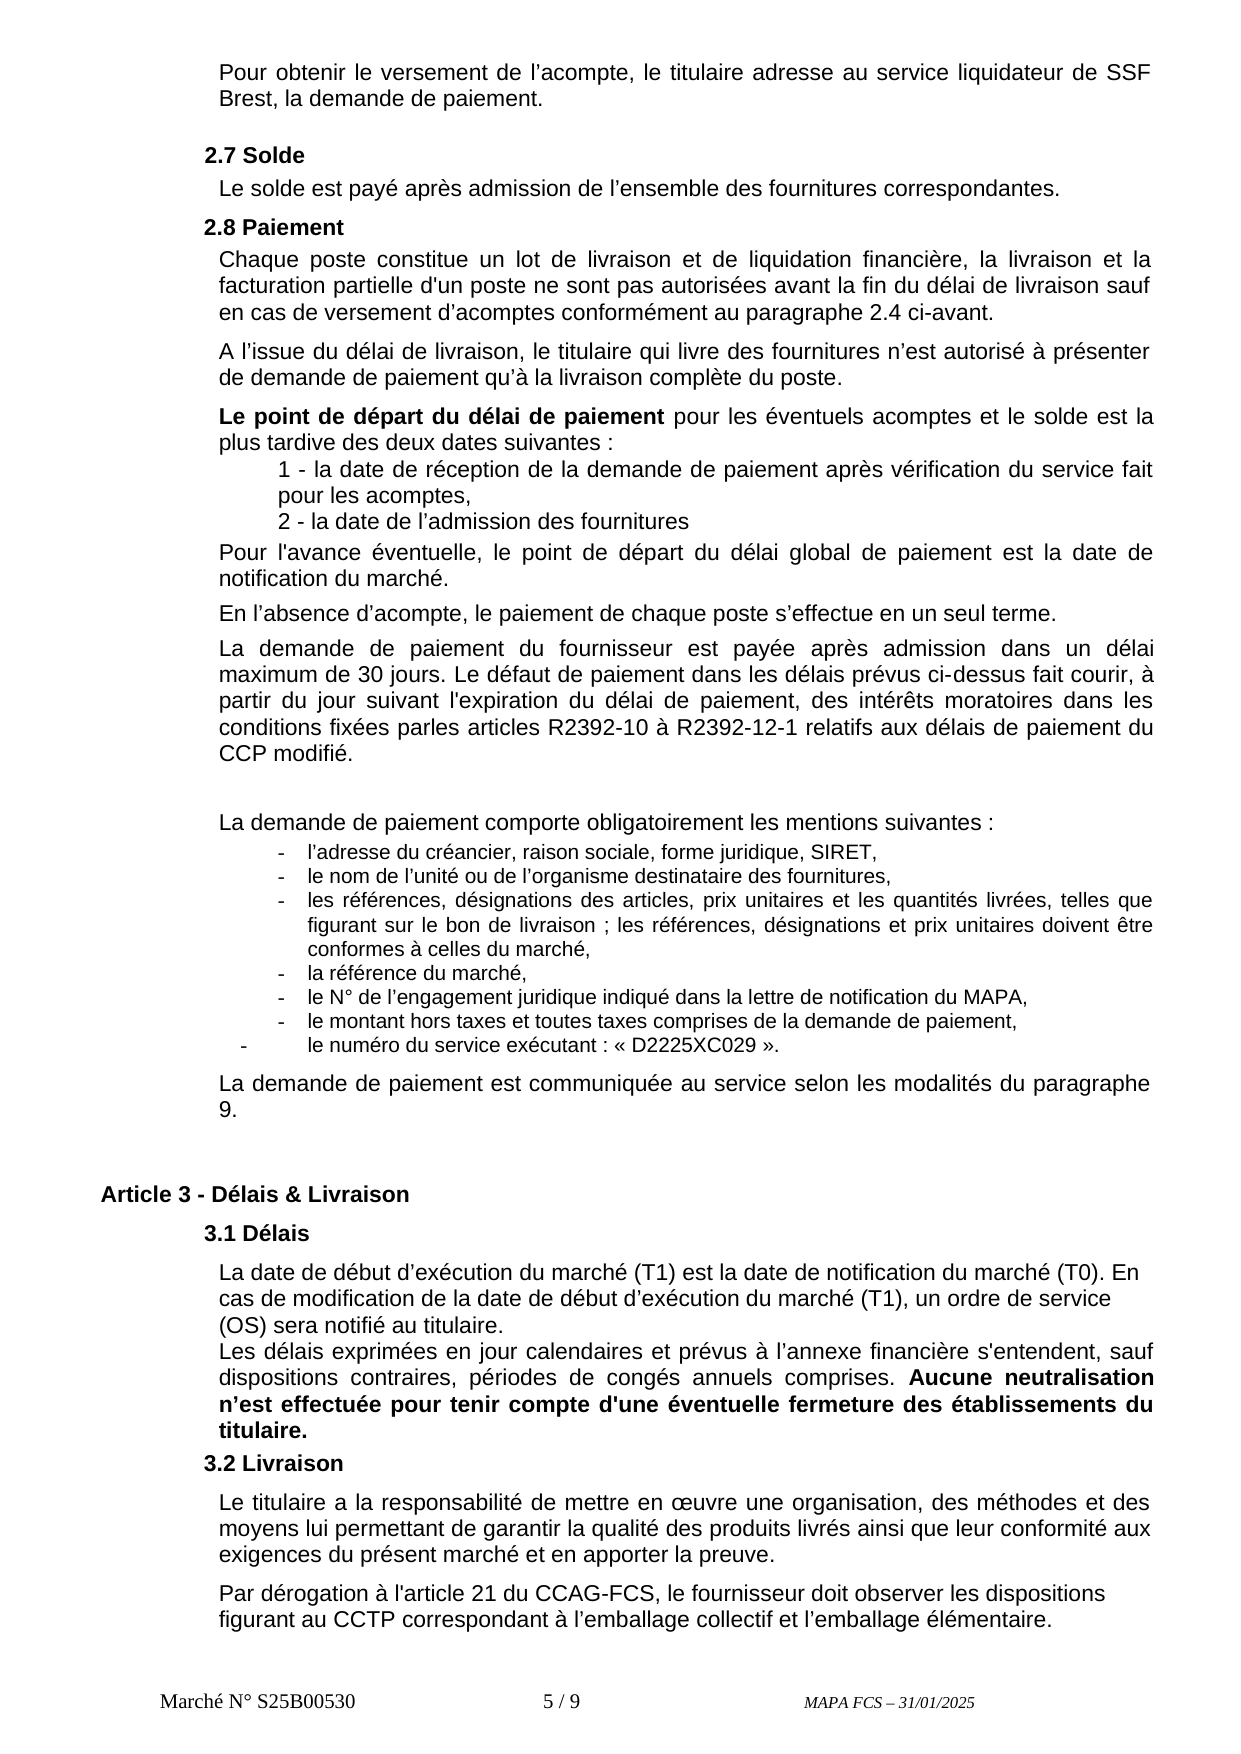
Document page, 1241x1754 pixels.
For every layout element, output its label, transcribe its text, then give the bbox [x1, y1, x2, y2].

list le N° de l’engagement juridique indiqué dans la lettre de notification du MAPA, [278, 984, 1154, 1009]
list Les délais exprimées en jour calendaires et prévus à l’annexe financière s'entendent, sauf dispositions contraires, périodes de congés annuels comprises. Aucune neutralisation n’est effectuée pour tenir compte d'une éventuelle fermeture des établissements du titulaire. [218, 1338, 1154, 1443]
text La demande de paiement du fournisseur est payée après admission dans un délai maximum de 30 jours. Le défaut de paiement dans les délais prévus ci-dessus fait courir, à partir du jour suivant l'expiration du délai de paiement, des intérêts moratoires dans les conditions fixées parles articles R2392-10 à R2392-12-1 relatifs aux délais de paiement du CCP modifié. [218, 634, 1154, 766]
text 2.7 Solde [204, 142, 1154, 168]
text Article 3 - Délais & Livraison [100, 1181, 1154, 1207]
text Le titulaire a la responsabilité de mettre en œuvre une organisation, des méthodes et des moyens lui permettant de garantir la qualité des produits livrés ainsi que leur conformité aux exigences du présent marché et en apporter la preuve. [218, 1488, 1152, 1567]
text La demande de paiement est communiquée au service selon les modalités du paragraphe 9. [218, 1069, 1152, 1122]
list les références, désignations des articles, prix unitaires et les quantités livrées, telles que figurant sur le bon de livraison ; les références, désignations et prix unitaires doivent être conformes à celles du marché, [278, 888, 1154, 960]
list Pour l'avance éventuelle, le point de départ du délai global de paiement est la date de notification du marché. [218, 539, 1154, 592]
text Le point de départ du délai de paiement pour les éventuels acomptes et le solde est la plus tardive des deux dates suivantes : [218, 403, 1154, 456]
list l’adresse du créancier, raison sociale, forme juridique, SIRET, [278, 840, 1154, 864]
text La date de début d’exécution du marché (T1) est la date de notification du marché (T0). En cas de modification de la date de début d’exécution du marché (T1), un ordre de service (OS) sera notifié au titulaire. [218, 1259, 1152, 1338]
list le nom de l’unité ou de l’organisme destinataire des fournitures, [278, 864, 1154, 888]
list En l’absence d’acompte, le paiement de chaque poste s’effectue en un seul terme. [218, 600, 1154, 626]
list la référence du marché, [278, 960, 1154, 984]
text Chaque poste constitue un lot de livraison et de liquidation financière, la livraison et la facturation partielle d'un poste ne sont pas autorisées avant la fin du délai de livraison sauf en cas de versement d’acomptes conformément au paragraphe 2.4 ci-avant. [218, 246, 1152, 325]
subtitle 3.2 Livraison [204, 1449, 1154, 1476]
text A l’issue du délai de livraison, le titulaire qui livre des fournitures n’est autorisé à présenter de demande de paiement qu’à la livraison complète du poste. [218, 338, 1152, 390]
text 1 - la date de réception de la demande de paiement après vérification du service fait pour les acomptes, [278, 456, 1154, 508]
text 2.8 Paiement [204, 213, 1154, 240]
list le numéro du service exécutant : « D2225XC029 ». [159, 1033, 1152, 1057]
text Le solde est payé après admission de l’ensemble des fournitures correspondantes. [218, 175, 1154, 201]
text La demande de paiement comporte obligatoirement les mentions suivantes : [218, 809, 1154, 836]
text Pour obtenir le versement de l’acompte, le titulaire adresse au service liquidateur de SSF Brest, la demande de paiement. [218, 59, 1152, 112]
text Par dérogation à l'article 21 du CCAG-FCS, le fournisseur doit observer les dispositions figurant au CCTP correspondant à l’emballage collectif et l’emballage élémentaire. [218, 1580, 1152, 1633]
list le montant hors taxes et toutes taxes comprises de la demande de paiement, [278, 1009, 1154, 1033]
subtitle 3.1 Délais [174, 1220, 1154, 1246]
text 2 - la date de l’admission des fournitures [278, 508, 1154, 535]
